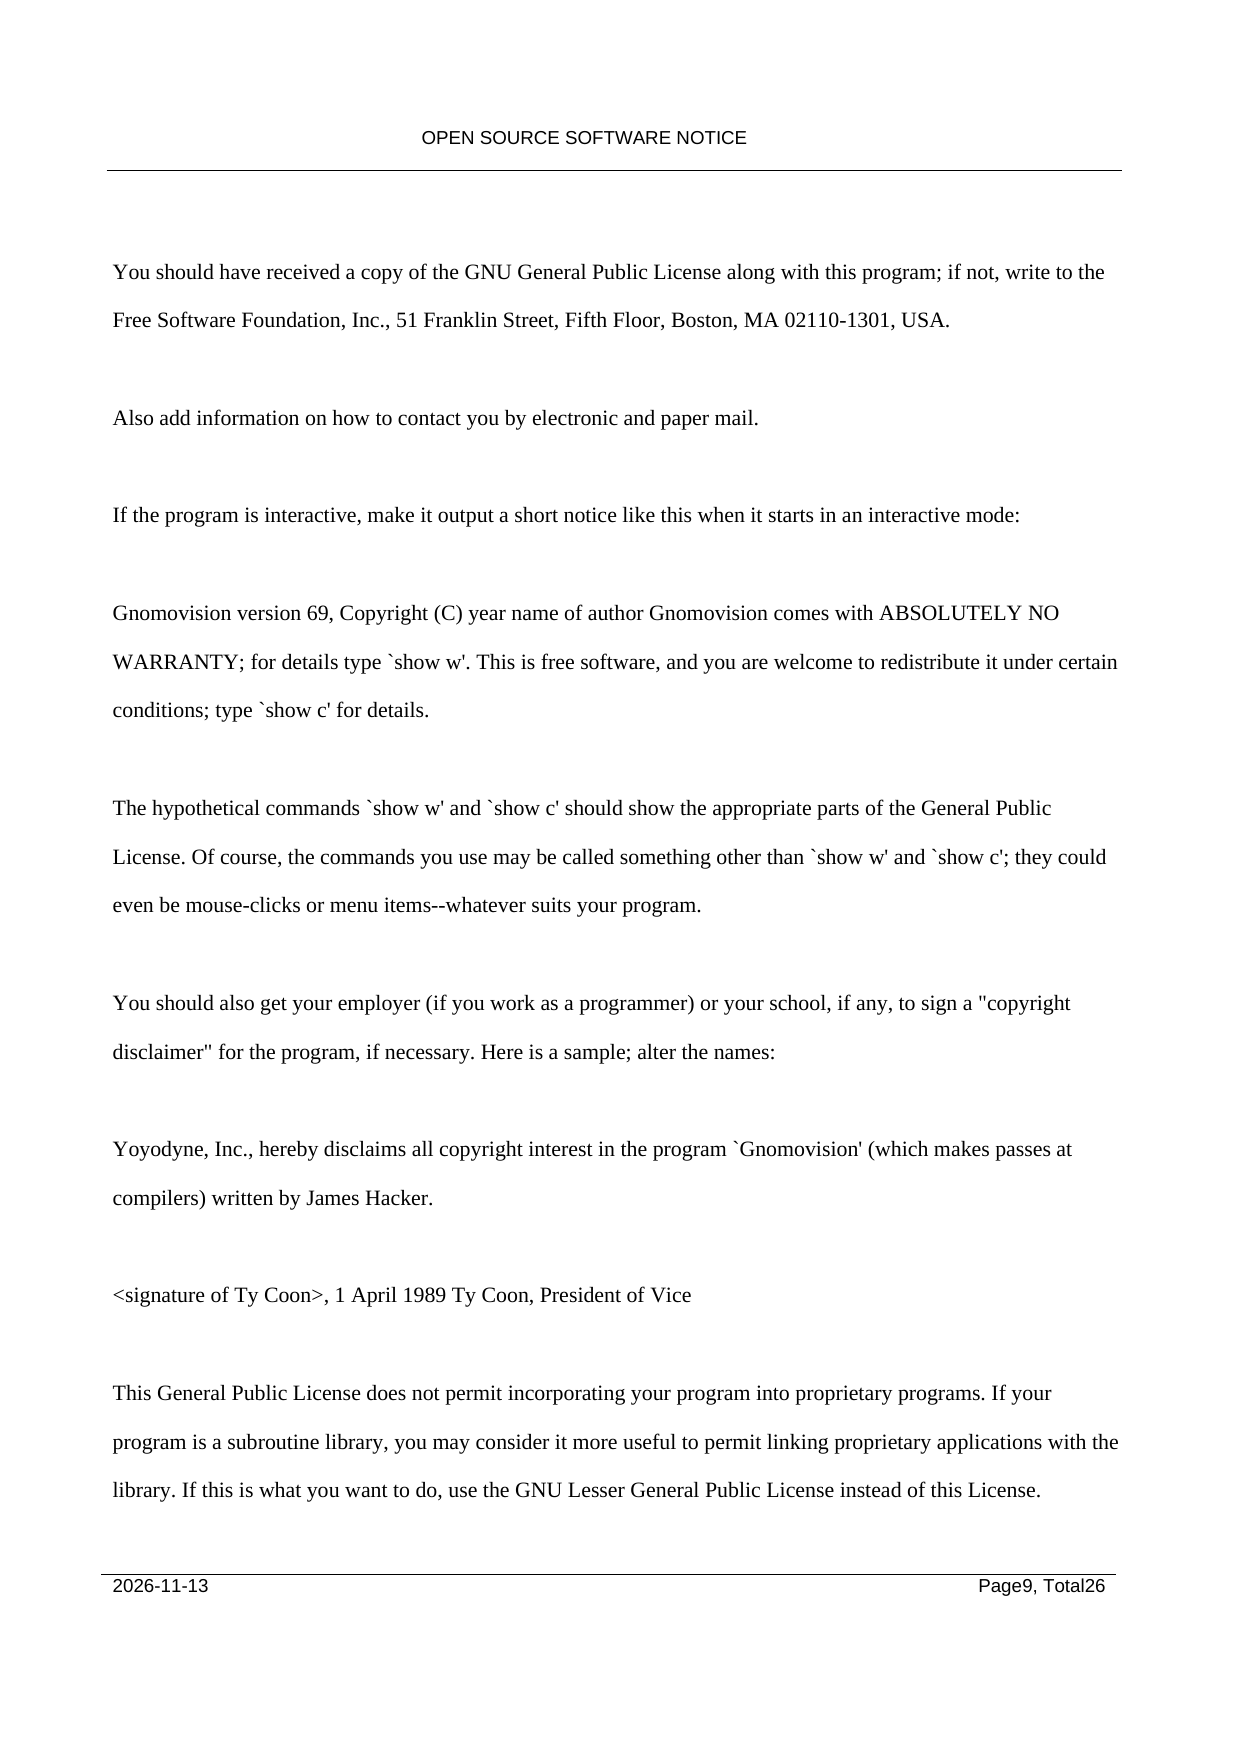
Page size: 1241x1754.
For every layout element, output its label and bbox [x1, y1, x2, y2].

text [112, 206, 1128, 1506]
